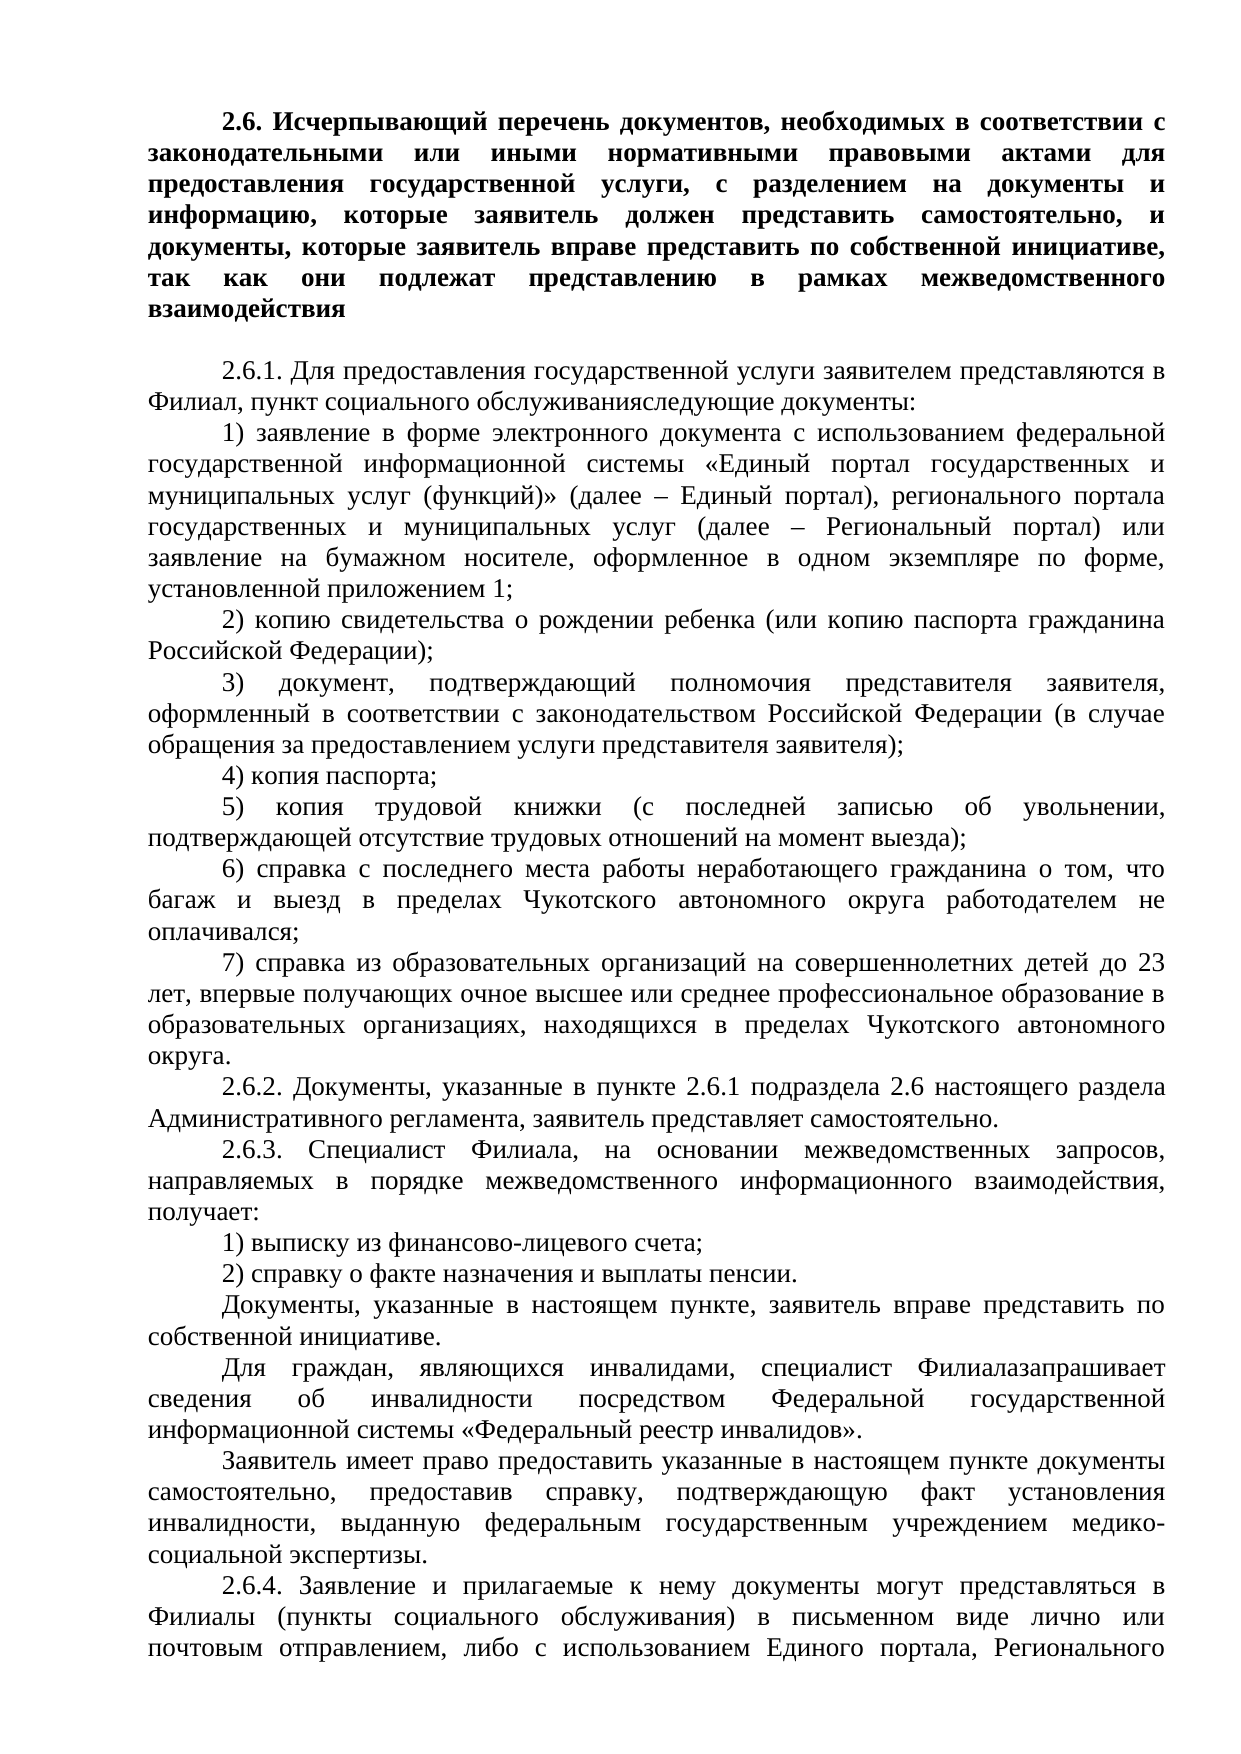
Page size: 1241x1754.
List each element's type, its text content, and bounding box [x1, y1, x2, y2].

text 2) копию свидетельства о рождении ребенка (или копию паспорта гражданина Российской Федерации); [148, 603, 1166, 666]
text 4) копия паспорта; [148, 759, 1166, 790]
text Для граждан, являющихся инвалидами, специалист Филиалазапрашивает сведения об инвалидности посредством Федеральной государственной информационной системы «Федеральный реестр инвалидов». [148, 1351, 1166, 1444]
text 3) документ, подтверждающий полномочия представителя заявителя, оформленный в соответствии с законодательством Российской Федерации (в случае обращения за предоставлением услуги представителя заявителя); [148, 666, 1166, 759]
text 2) справку о факте назначения и выплаты пенсии. [148, 1257, 1166, 1288]
text 1) выписку из финансово-лицевого счета; [148, 1226, 1166, 1257]
text 7) справка из образовательных организаций на совершеннолетних детей до 23 лет, впервые получающих очное высшее или среднее профессиональное образование в образовательных организациях, находящихся в пределах Чукотского автономного округа. [148, 946, 1166, 1071]
text 2.6. Исчерпывающий перечень документов, необходимых в соответствии с законодательными или иными нормативными правовыми актами для предоставления государственной услуги, с разделением на документы и информацию, которые заявитель должен представить самостоятельно, и документы, которые заявитель вправе представить по собственной инициативе, так как они подлежат представлению в рамках межведомственного взаимодействия [148, 105, 1166, 323]
text 1) заявление в форме электронного документа с использованием федеральной государственной информационной системы «Единый портал государственных и муниципальных услуг (функций)» (далее – Единый портал), регионального портала государственных и муниципальных услуг (далее – Региональный портал) или заявление на бумажном носителе, оформленное в одном экземпляре по форме, установленной приложением 1; [148, 416, 1166, 603]
text 2.6.3. Специалист Филиала, на основании межведомственных запросов, направляемых в порядке межведомственного информационного взаимодействия, получает: [148, 1133, 1166, 1226]
text 5) копия трудовой книжки (с последней записью об увольнении, подтверждающей отсутствие трудовых отношений на момент выезда); [148, 790, 1166, 852]
text 2.6.2. Документы, указанные в пункте 2.6.1 подраздела 2.6 настоящего раздела Административного регламента, заявитель представляет самостоятельно. [148, 1071, 1166, 1133]
text Заявитель имеет право предоставить указанные в настоящем пункте документы самостоятельно, предоставив справку, подтверждающую факт установления инвалидности, выданную федеральным государственным учреждением медико-социальной экспертизы. [148, 1444, 1166, 1569]
text 6) справка с последнего места работы неработающего гражданина о том, что багаж и выезд в пределах Чукотского автономного округа работодателем не оплачивался; [148, 852, 1166, 946]
text 2.6.1. Для предоставления государственной услуги заявителем представляются в Филиал, пункт социального обслуживанияследующие документы: [148, 354, 1166, 416]
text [148, 1569, 1166, 1662]
text Документы, указанные в настоящем пункте, заявитель вправе представить по собственной инициативе. [148, 1288, 1166, 1351]
